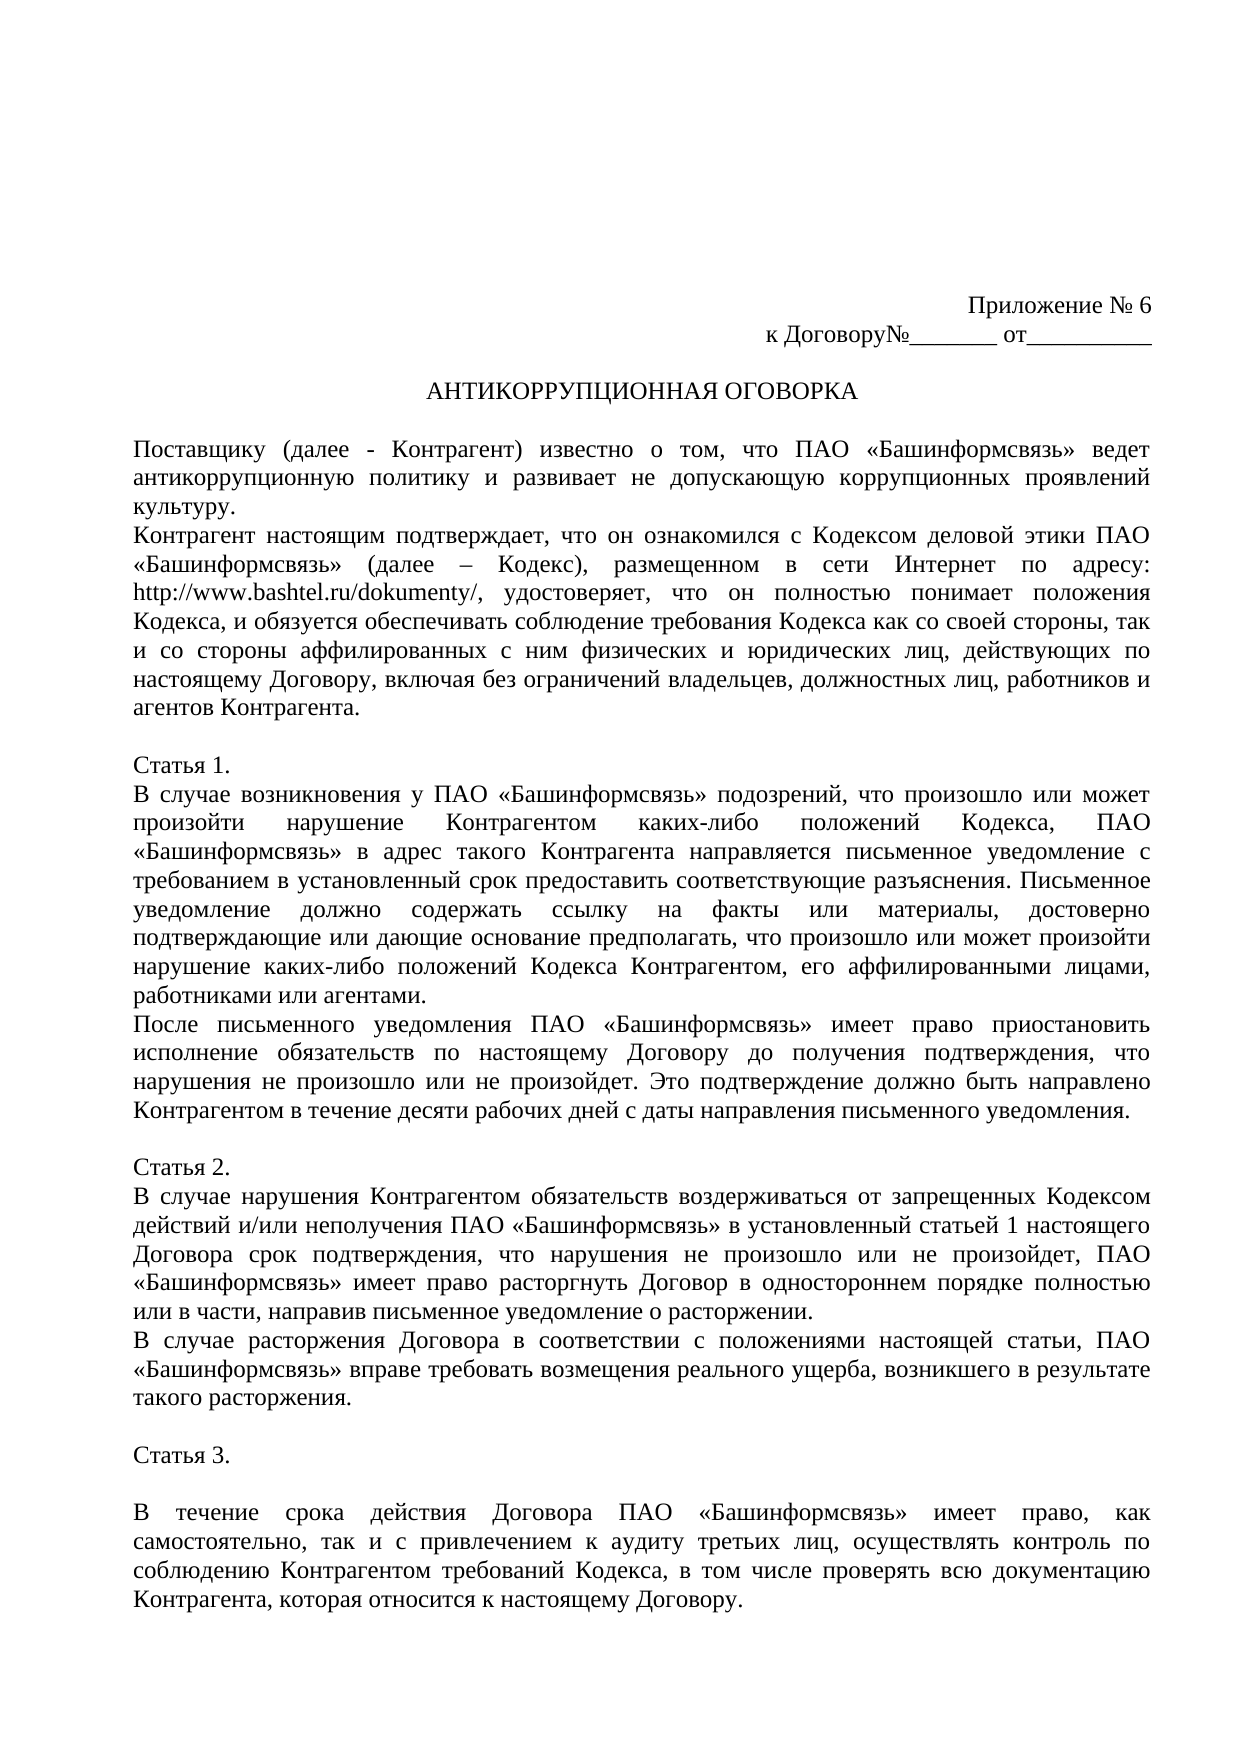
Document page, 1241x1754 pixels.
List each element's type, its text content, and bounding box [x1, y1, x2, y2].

text Контрагент настоящим подтверждает, что он ознакомился с Кодексом деловой этики ПАО «Башинформсвязь» (далее – Кодекс), размещенном в сети Интернет по адресу: http://www.bashtel.ru/dokumenty/, удостоверяет, что он полностью понимает положения Кодекса, и обязуется обеспечивать соблюдение требования Кодекса как со своей стороны, так и со стороны аффилированных с ним физических и юридических лиц, действующих по настоящему Договору, включая без ограничений владельцев, должностных лиц, работников и агентов Контрагента. [133, 520, 1152, 721]
text Статья 1. [133, 750, 1152, 779]
text Статья 3. [133, 1440, 1152, 1469]
text Приложение № 6 [133, 290, 1152, 319]
text АНТИКОРРУПЦИОННАЯ ОГОВОРКА [133, 376, 1152, 405]
text В случае возникновения у ПАО «Башинформсвязь» подозрений, что произошло или может произойти нарушение Контрагентом каких-либо положений Кодекса, ПАО «Башинформсвязь» в адрес такого Контрагента направляется письменное уведомление с требованием в установленный срок предоставить соответствующие разъяснения. Письменное уведомление должно содержать ссылку на факты или материалы, достоверно подтверждающие или дающие основание предполагать, что произошло или может произойти нарушение каких-либо положений Кодекса Контрагентом, его аффилированными лицами, работниками или агентами. [133, 779, 1152, 1009]
text В случае расторжения Договора в соответствии с положениями настоящей статьи, ПАО «Башинформсвязь» вправе требовать возмещения реального ущерба, возникшего в результате такого расторжения. [133, 1325, 1152, 1411]
text к Договору№_______ от__________ [133, 319, 1152, 347]
text В течение срока действия Договора ПАО «Башинформсвязь» имеет право, как самостоятельно, так и с привлечением к аудиту третьих лиц, осуществлять контроль по соблюдению Контрагентом требований Кодекса, в том числе проверять всю документацию Контрагента, которая относится к настоящему Договору. [133, 1497, 1152, 1612]
text После письменного уведомления ПАО «Башинформсвязь» имеет право приостановить исполнение обязательств по настоящему Договору до получения подтверждения, что нарушения не произошло или не произойдет. Это подтверждение должно быть направлено Контрагентом в течение десяти рабочих дней с даты направления письменного уведомления. [133, 1009, 1152, 1124]
text Статья 2. [133, 1152, 1152, 1181]
text В случае нарушения Контрагентом обязательств воздерживаться от запрещенных Кодексом действий и/или неполучения ПАО «Башинформсвязь» в установленный статьей 1 настоящего Договора срок подтверждения, что нарушения не произошло или не произойдет, ПАО «Башинформсвязь» имеет право расторгнуть Договор в одностороннем порядке полностью или в части, направив письменное уведомление о расторжении. [133, 1181, 1152, 1325]
text Поставщику (далее - Контрагент) известно о том, что ПАО «Башинформсвязь» ведет антикоррупционную политику и развивает не допускающую коррупционных проявлений культуру. [133, 434, 1152, 520]
